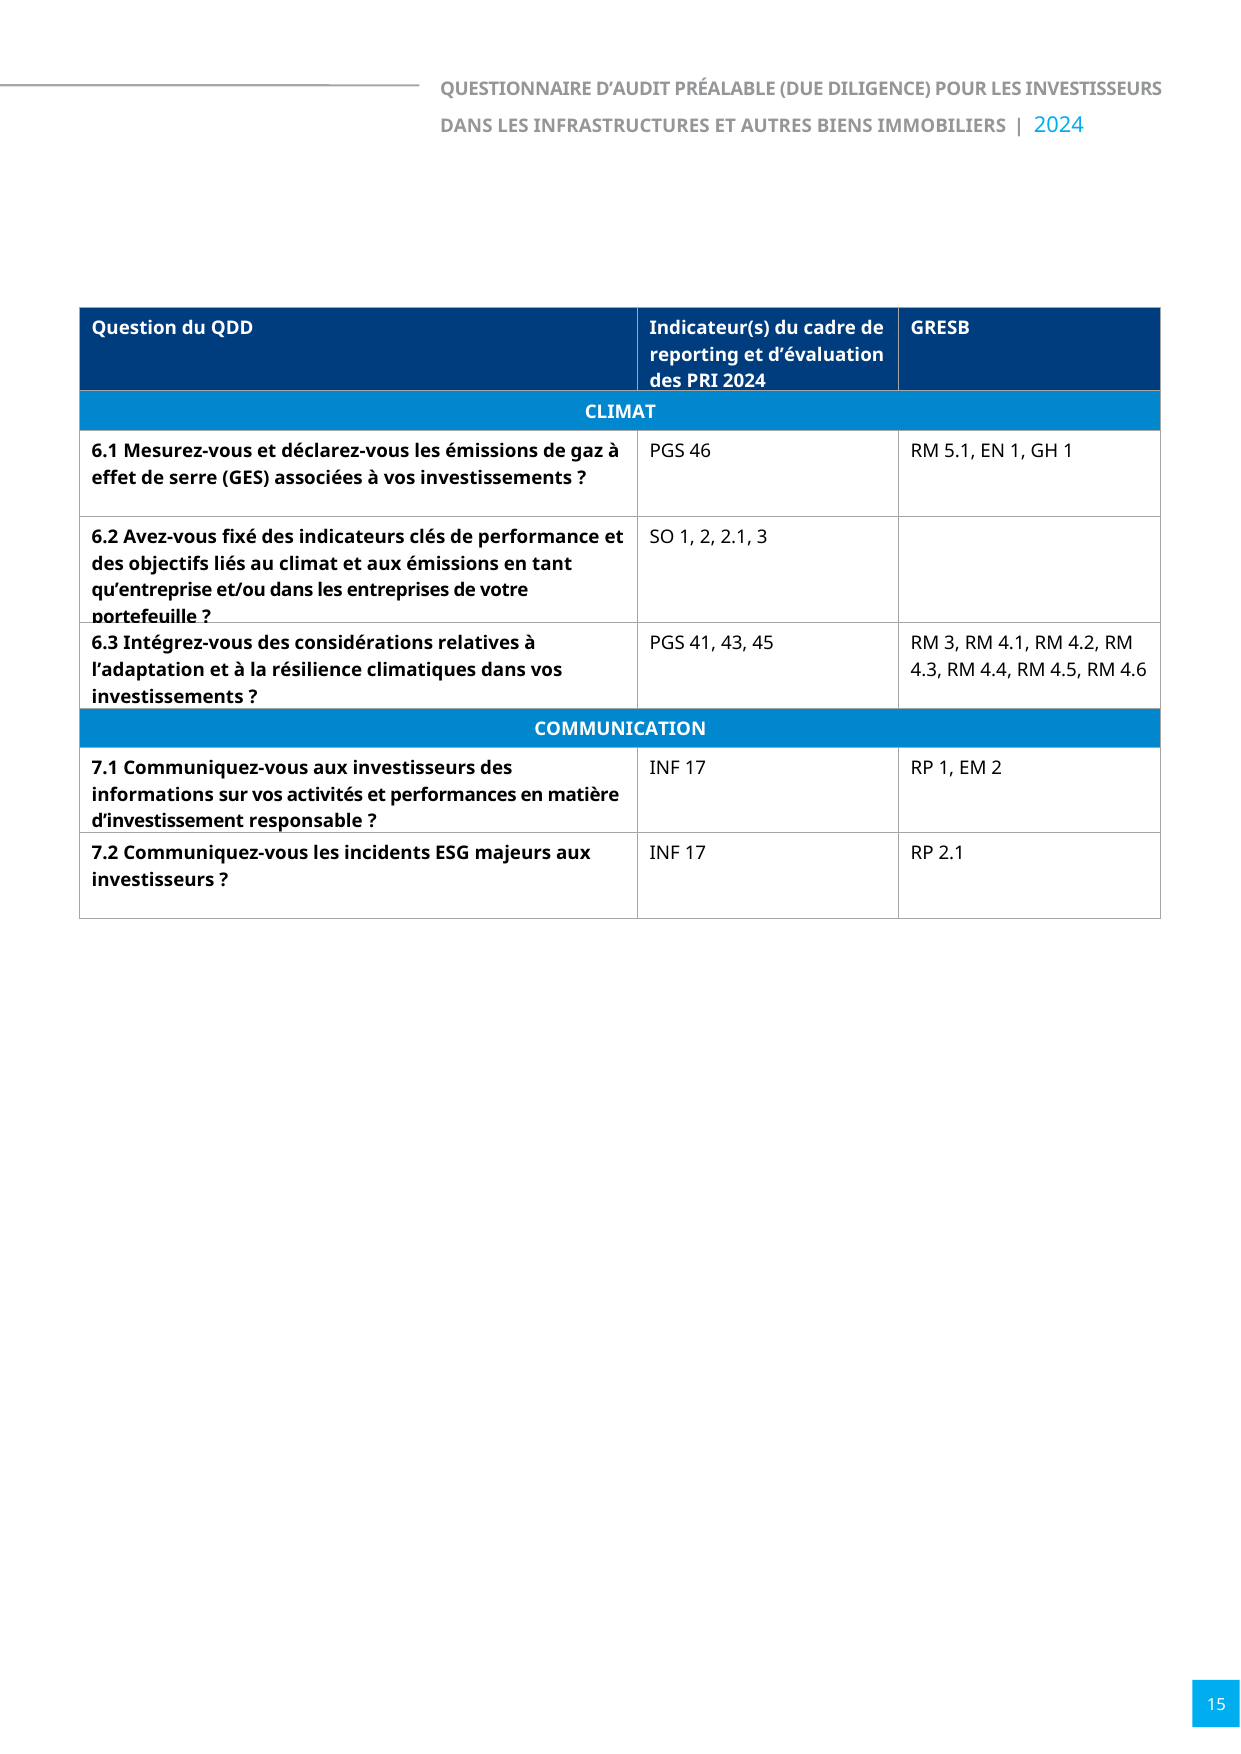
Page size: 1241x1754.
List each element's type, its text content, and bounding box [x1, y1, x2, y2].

table_cell RP 1, EM 2 [899, 748, 1160, 832]
table_cell SO 1, 2, 2.1, 3 [638, 517, 898, 622]
table_cell CLIMAT [80, 391, 1160, 430]
table_header Indicateur(s) du cadre de reporting et d’évaluation des PRI 2024 [638, 308, 898, 390]
table_cell COMMUNICATION [80, 709, 1160, 747]
table_cell INF 17 [638, 748, 898, 832]
table_header GRESB [899, 308, 1160, 390]
table_cell INF 17 [638, 833, 898, 918]
table_cell PGS 41, 43, 45 [638, 623, 898, 708]
table_cell RM 3, RM 4.1, RM 4.2, RM 4.3, RM 4.4, RM 4.5, RM 4.6 [899, 623, 1160, 708]
table_cell 7.2 Communiquez-vous les incidents ESG majeurs aux investisseurs ? [80, 833, 637, 918]
table_cell RM 5.1, EN 1, GH 1 [899, 431, 1160, 516]
table_cell 6.1 Mesurez-vous et déclarez-vous les émissions de gaz à effet de serre (GES) associées à vos investissements ? [80, 431, 637, 516]
table_cell 7.1 Communiquez-vous aux investisseurs des informations sur vos activités et performances en matière d’investissement responsable ? [80, 748, 637, 832]
table_cell [899, 517, 1160, 622]
table_cell RP 2.1 [899, 833, 1160, 918]
table_cell 6.2 Avez-vous fixé des indicateurs clés de performance et des objectifs liés au climat et aux émissions en tant qu’entreprise et/ou dans les entreprises de votre portefeuille ? [80, 517, 637, 622]
table_cell PGS 46 [638, 431, 898, 516]
table_cell 6.3 Intégrez-vous des considérations relatives à l’adaptation et à la résilience climatiques dans vos investissements ? [80, 623, 637, 708]
table_header Question du QDD [80, 308, 637, 390]
